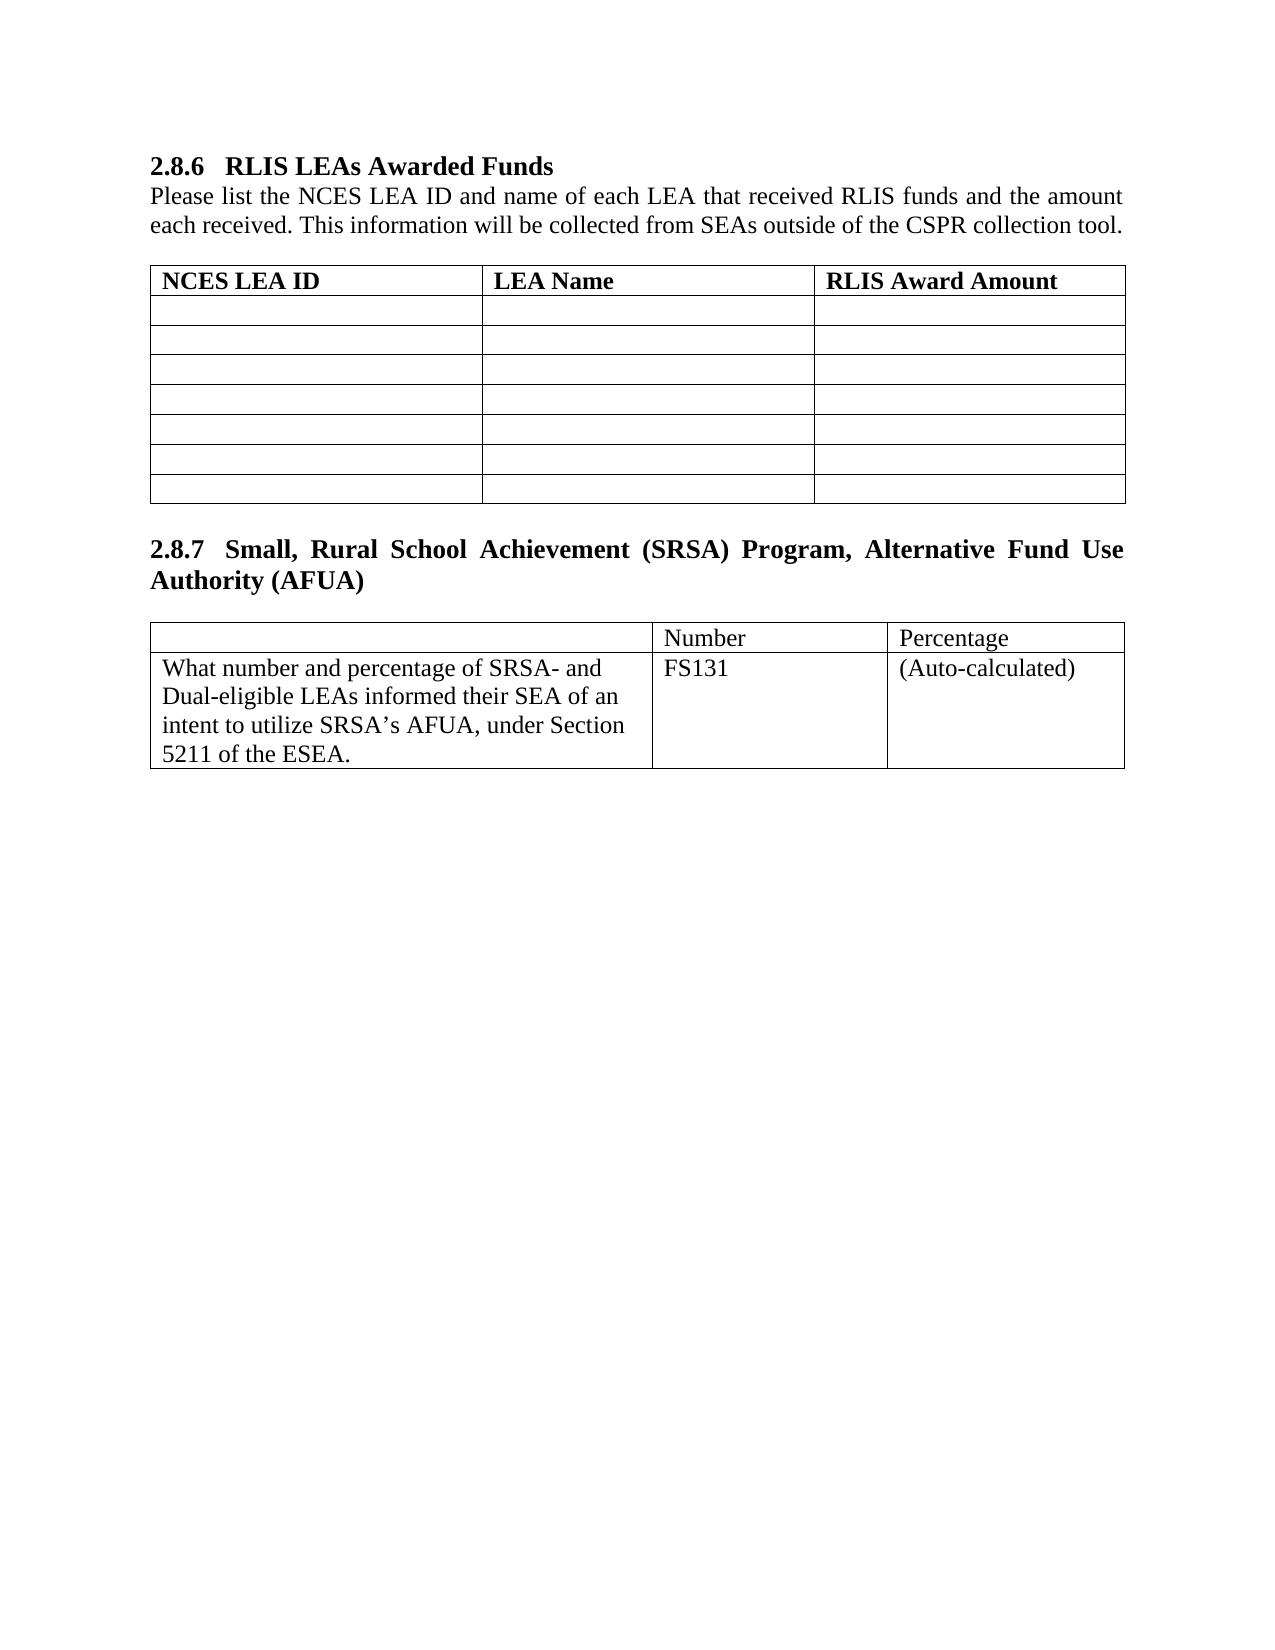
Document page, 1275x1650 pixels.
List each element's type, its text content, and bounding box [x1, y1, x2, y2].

table_cell [151, 385, 482, 414]
subtitle 2.8.6 RLIS LEAs Awarded Funds [150, 150, 1125, 181]
table_header NCES LEA ID [151, 266, 482, 295]
subtitle 2.8.7 Small, Rural School Achievement (SRSA) Program, Alternative Fund Use Authority (AFUA) [150, 533, 1125, 595]
table_cell [151, 475, 482, 503]
table_header LEA Name [483, 266, 814, 295]
table_cell [151, 445, 482, 473]
table_header RLIS Award Amount [815, 266, 1125, 295]
table_cell [815, 385, 1125, 414]
table_cell [483, 475, 814, 503]
table_cell (Auto-calculated) [888, 653, 1124, 768]
table_cell [815, 296, 1125, 324]
table_cell [815, 355, 1125, 384]
table_header Number [653, 623, 887, 652]
table_cell [483, 326, 814, 354]
table_cell [151, 326, 482, 354]
table_cell [151, 296, 482, 324]
table_cell [815, 445, 1125, 473]
table_cell What number and percentage of SRSA- and Dual-eligible LEAs informed their SEA of an intent to utilize SRSA’s AFUA, under Section 5211 of the ESEA. [151, 653, 652, 768]
text Please list the NCES LEA ID and name of each LEA that received RLIS funds and the amount each received. This information will be collected from SEAs outside of the CSPR collection tool. [150, 181, 1125, 239]
table_header Percentage [888, 623, 1124, 652]
table_cell [815, 326, 1125, 354]
table_cell [151, 355, 482, 384]
table_cell [815, 475, 1125, 503]
table_cell [483, 355, 814, 384]
table_cell [483, 415, 814, 444]
table_cell [151, 415, 482, 444]
table_cell [483, 385, 814, 414]
table_header [151, 623, 652, 652]
table_cell FS131 [653, 653, 887, 768]
table_cell [483, 445, 814, 473]
table_cell [483, 296, 814, 324]
table_cell [815, 415, 1125, 444]
